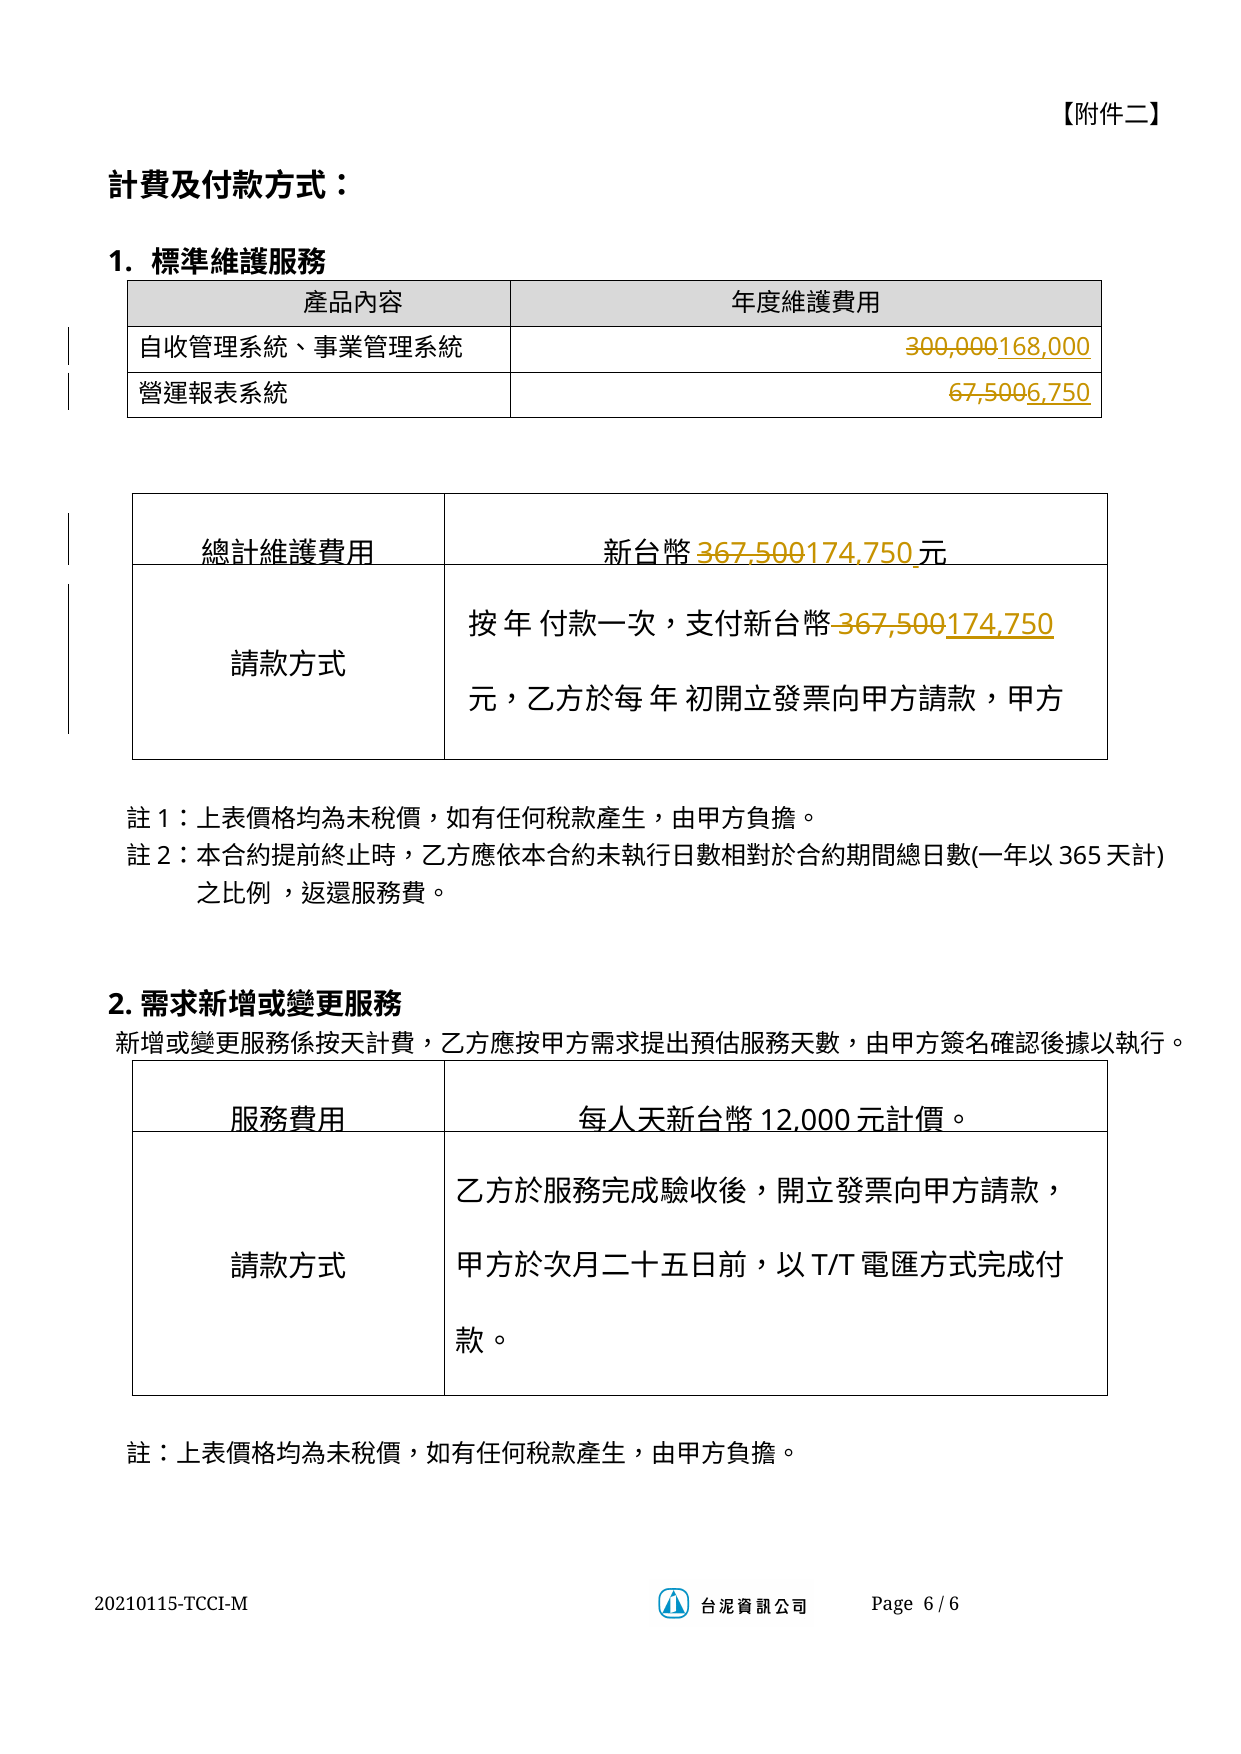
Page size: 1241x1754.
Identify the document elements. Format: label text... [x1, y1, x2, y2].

table_header 年度維護費用 [511, 281, 1101, 326]
text 註1：上表價格均為未稅價，如有任何稅款產生，由甲方負擔。 [127, 798, 1181, 835]
table_cell 營運報表系統 [128, 373, 510, 417]
picture [649, 1579, 814, 1627]
text 註：上表價格均為未稅價，如有任何稅款產生，由甲方負擔。 [127, 1433, 1181, 1471]
table_header 每人天新台幣12,000元計價。 [445, 1061, 1107, 1131]
table_header 新台幣元 [445, 494, 1107, 564]
table_cell 請款方式 [133, 1132, 444, 1394]
table_cell [511, 373, 1101, 417]
table_cell 乙方於服務完成驗收後，開立發票向甲方請款，甲方於次月二十五日前，以T/T電匯方式完成付款。 [445, 1132, 1107, 1394]
table_cell 按 年 付款一次，支付新台幣元，乙方於每 年 初開立發票向甲方請款，甲方於次月二十五日前，以T/T電匯方式完成付款。 [445, 565, 1107, 759]
table_cell 請款方式 [133, 565, 444, 759]
text 新增或變更服務係按天計費，乙方應按甲方需求提出預估服務天數，由甲方簽名確認後據以執行。 [108, 1023, 1181, 1060]
text 註2：本合約提前終止時，乙方應依本合約未執行日數相對於合約期間總日數(一年以365天計)之比例 ，返還服務費。 [127, 835, 1181, 910]
table_header 產品內容 [128, 281, 510, 326]
table_header 服務費用 [133, 1061, 444, 1131]
table_cell [511, 327, 1101, 372]
table_header 總計維護費用 [133, 494, 444, 564]
text 【附件二】 [83, 93, 1174, 130]
table_cell 自收管理系統、事業管理系統 [128, 327, 510, 372]
list 標準維護服務 [108, 205, 1181, 280]
text 計費及付款方式： [108, 130, 1181, 205]
text 2. 需求新增或變更服務 [108, 948, 1181, 1023]
